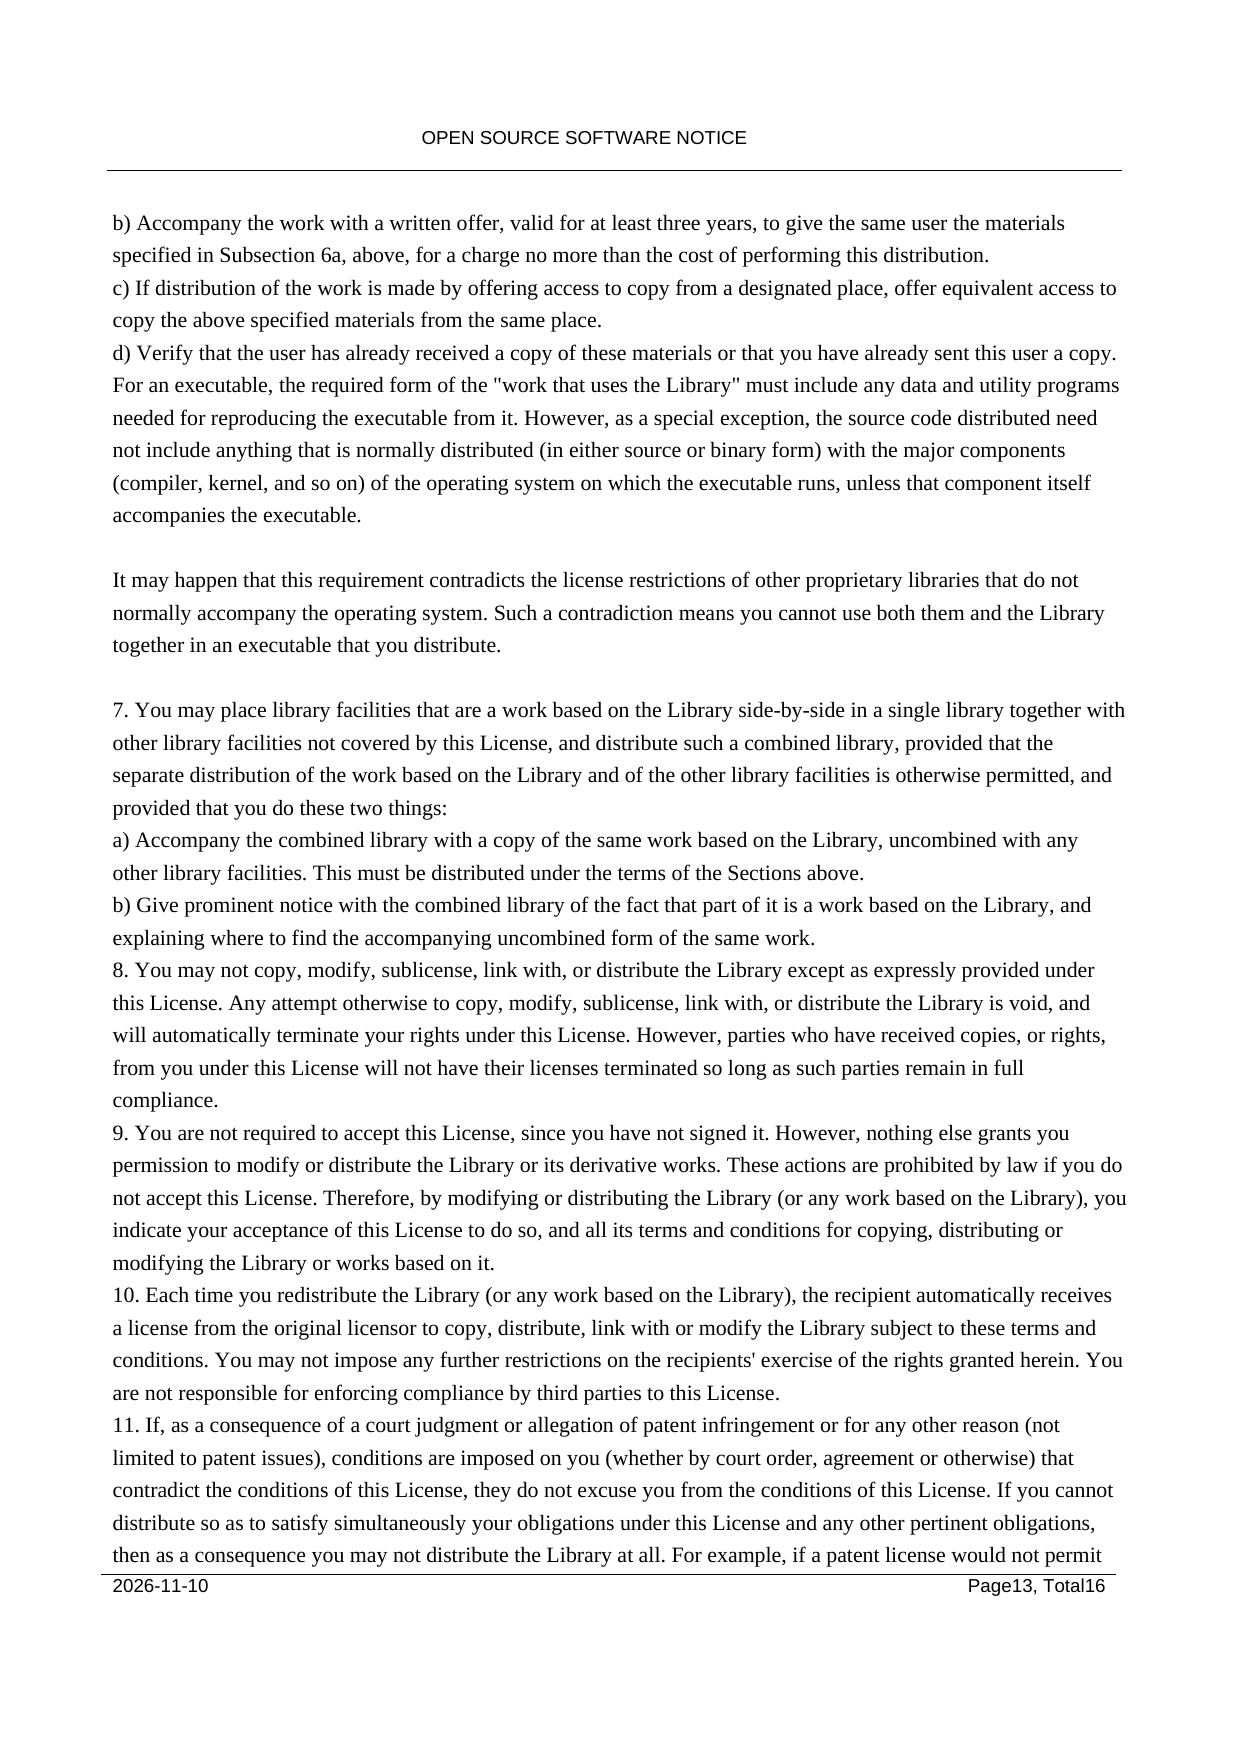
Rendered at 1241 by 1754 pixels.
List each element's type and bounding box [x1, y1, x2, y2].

text [112, 206, 1128, 1571]
